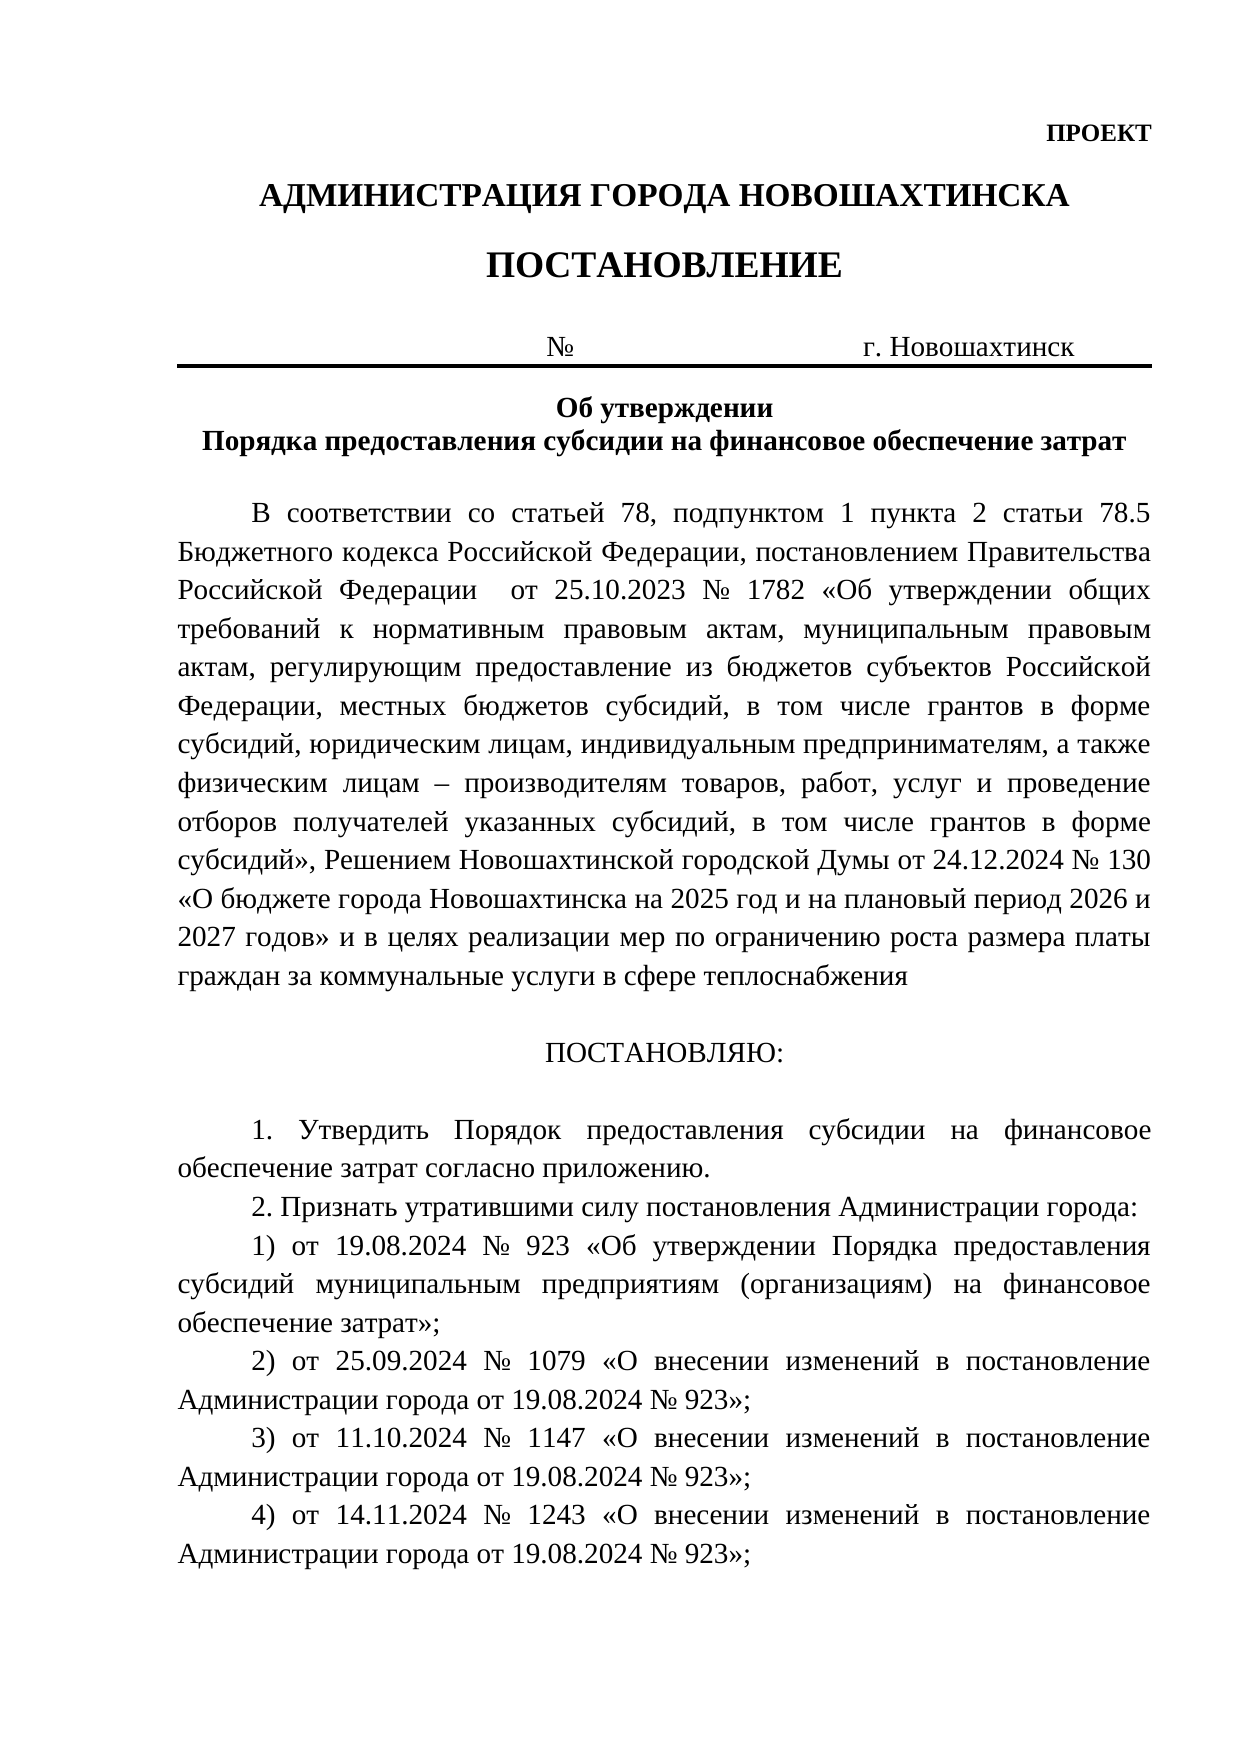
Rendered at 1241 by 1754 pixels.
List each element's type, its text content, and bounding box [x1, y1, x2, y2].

text 2. Признать утратившими силу постановления Администрации города: [177, 1189, 1152, 1223]
text ПОСТАНОВЛЯЮ: [177, 1035, 1152, 1068]
text Порядка предоставления субсидии на финансовое обеспечение затрат [177, 423, 1152, 457]
text В соответствии со статьей 78, подпунктом 1 пункта 2 статьи 78.5 Бюджетного кодекса Российской Федерации, постановлением Правительства Российской Федерации от 25.10.2023 № 1782 «Об утверждении общих требований к нормативным правовым актам, муниципальным правовым актам, регулирующим предоставление из бюджетов субъектов Российской Федерации, местных бюджетов субсидий, в том числе грантов в форме субсидий, юридическим лицам, индивидуальным предпринимателям, а также физическим лицам – производителям товаров, работ, услуг и проведение отборов получателей указанных субсидий, в том числе грантов в форме субсидий», Решением Новошахтинской городской Думы от 24.12.2024 № 130 «О бюджете города Новошахтинска на 2025 год и на плановый период 2026 и 2027 годов» и в целях реализации мер по ограничению роста размера платы граждан за коммунальные услуги в сфере теплоснабжения [177, 495, 1152, 991]
text 3) от 11.10.2024 № 1147 «О внесении изменений в постановление Администрации города от 19.08.2024 № 923»; [177, 1420, 1152, 1492]
text 4) от 14.11.2024 № 1243 «О внесении изменений в постановление Администрации города от 19.08.2024 № 923»; [177, 1497, 1152, 1569]
text 2) от 25.09.2024 № 1079 «О внесении изменений в постановление Администрации города от 19.08.2024 № 923»; [177, 1343, 1152, 1415]
text АДМИНИСТРАЦИЯ ГОРОДА НОВОШАХТИНСКА [177, 176, 1152, 214]
text 1) от 19.08.2024 № 923 «Об утверждении Порядка предоставления субсидий муниципальным предприятиям (организациям) на финансовое обеспечение затрат»; [177, 1228, 1152, 1338]
text Об утверждении [177, 390, 1152, 423]
text ПОСТАНОВЛЕНИЕ [177, 243, 1152, 286]
text № г. Новошахтинск [177, 329, 1152, 364]
text ПРОЕКТ [177, 118, 1152, 147]
text 1. Утвердить Порядок предоставления субсидии на финансовое обеспечение затрат согласно приложению. [177, 1112, 1152, 1184]
